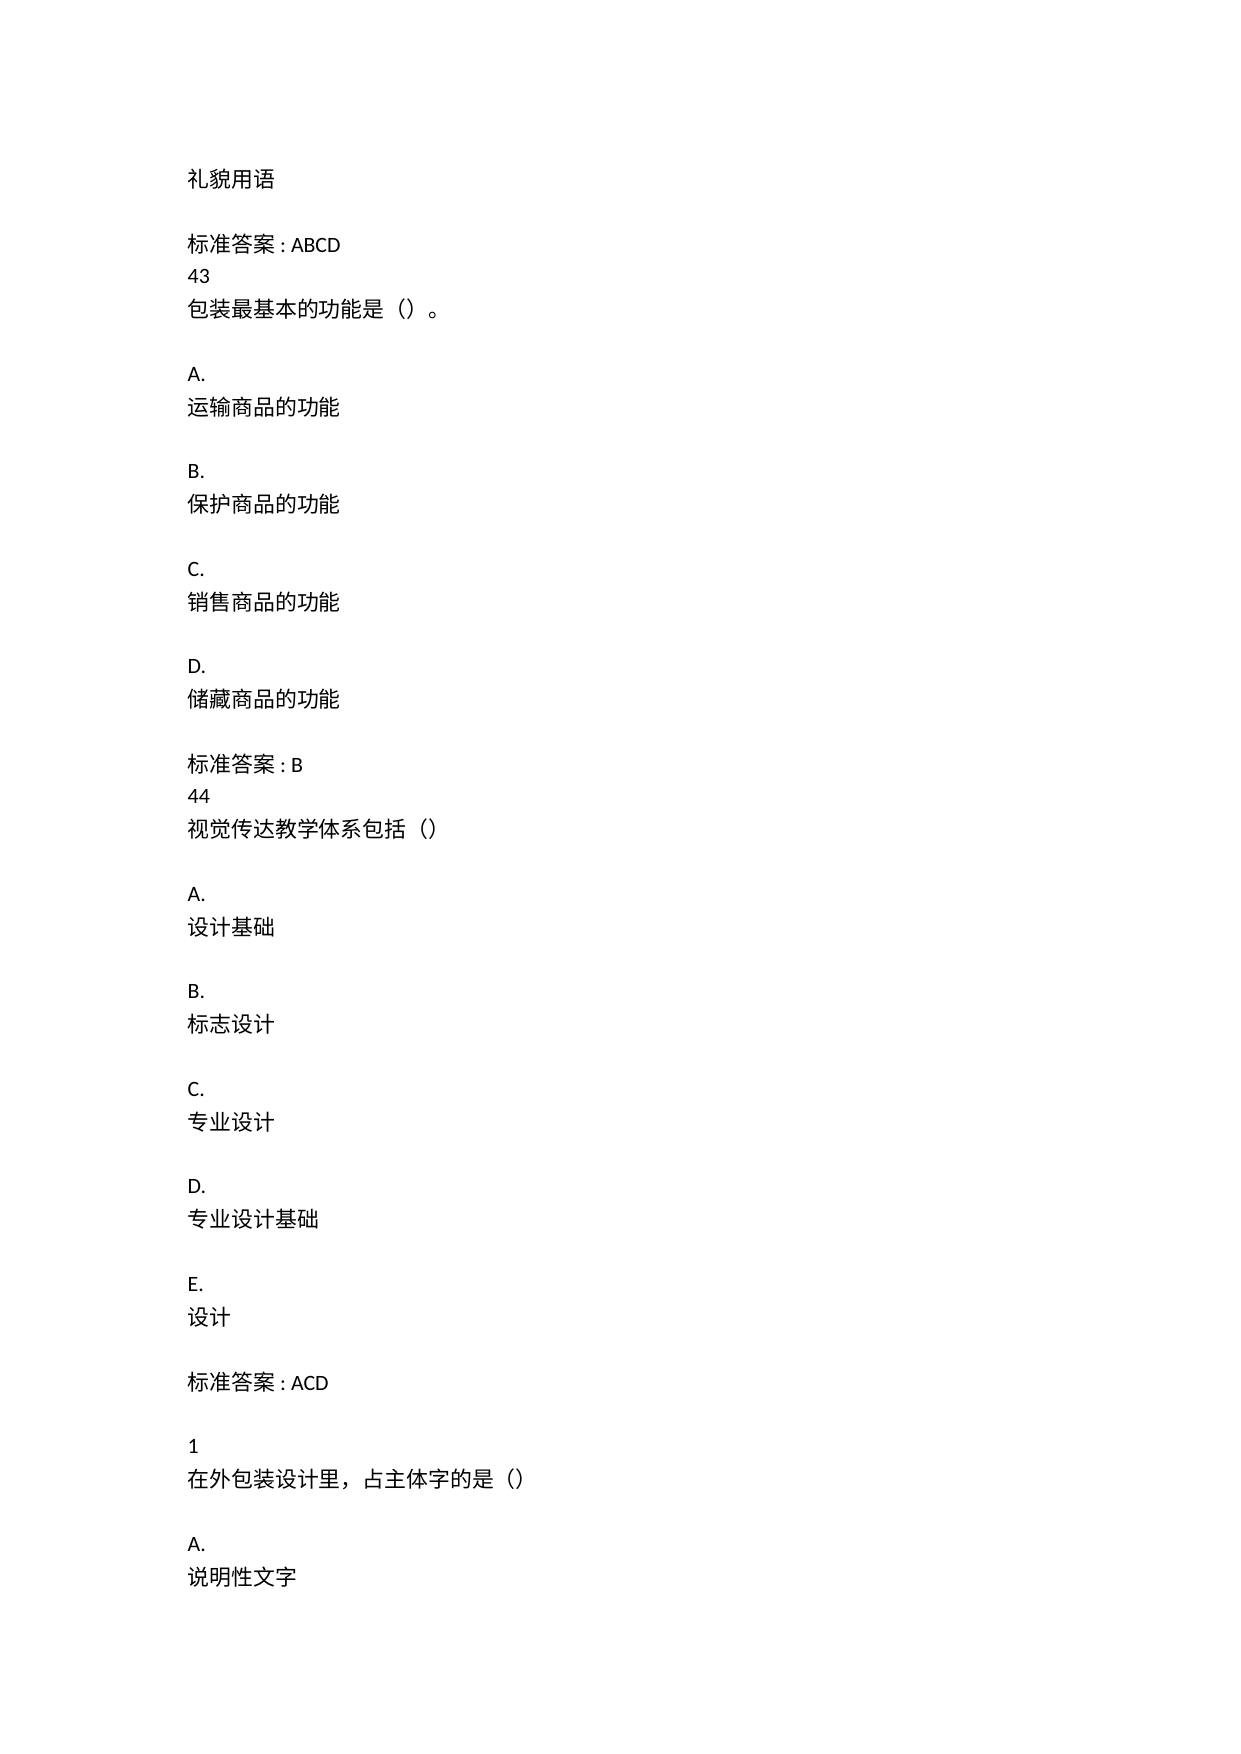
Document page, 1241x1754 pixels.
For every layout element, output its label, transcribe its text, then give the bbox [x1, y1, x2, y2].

text 说明性文字 [187, 1559, 1053, 1592]
text A. [187, 1527, 1053, 1559]
text A. [187, 877, 1053, 909]
text 保护商品的功能 [187, 487, 1053, 519]
text 设计基础 [187, 909, 1053, 942]
text 标准答案 : B [187, 747, 1053, 779]
text D. [187, 649, 1053, 682]
text 在外包装设计里，占主体字的是（） [187, 1462, 1053, 1494]
text 44 [187, 779, 1053, 812]
text B. [187, 974, 1053, 1007]
text 标准答案 : ACD [187, 1364, 1053, 1397]
text 视觉传达教学体系包括（） [187, 812, 1053, 844]
text D. [187, 1169, 1053, 1202]
text 储藏商品的功能 [187, 682, 1053, 714]
text 设计 [187, 1299, 1053, 1332]
text 专业设计 [187, 1104, 1053, 1137]
text C. [187, 552, 1053, 584]
text 运输商品的功能 [187, 389, 1053, 422]
text B. [187, 454, 1053, 487]
text 包装最基本的功能是（）。 [187, 292, 1053, 324]
text 1 [187, 1429, 1053, 1462]
text E. [187, 1267, 1053, 1299]
text 标志设计 [187, 1007, 1053, 1039]
text C. [187, 1072, 1053, 1104]
text 43 [187, 259, 1053, 292]
text 标准答案 : ABCD [187, 227, 1053, 259]
text 礼貌用语 [187, 162, 1053, 194]
text A. [187, 357, 1053, 389]
text 专业设计基础 [187, 1202, 1053, 1234]
text 销售商品的功能 [187, 584, 1053, 617]
